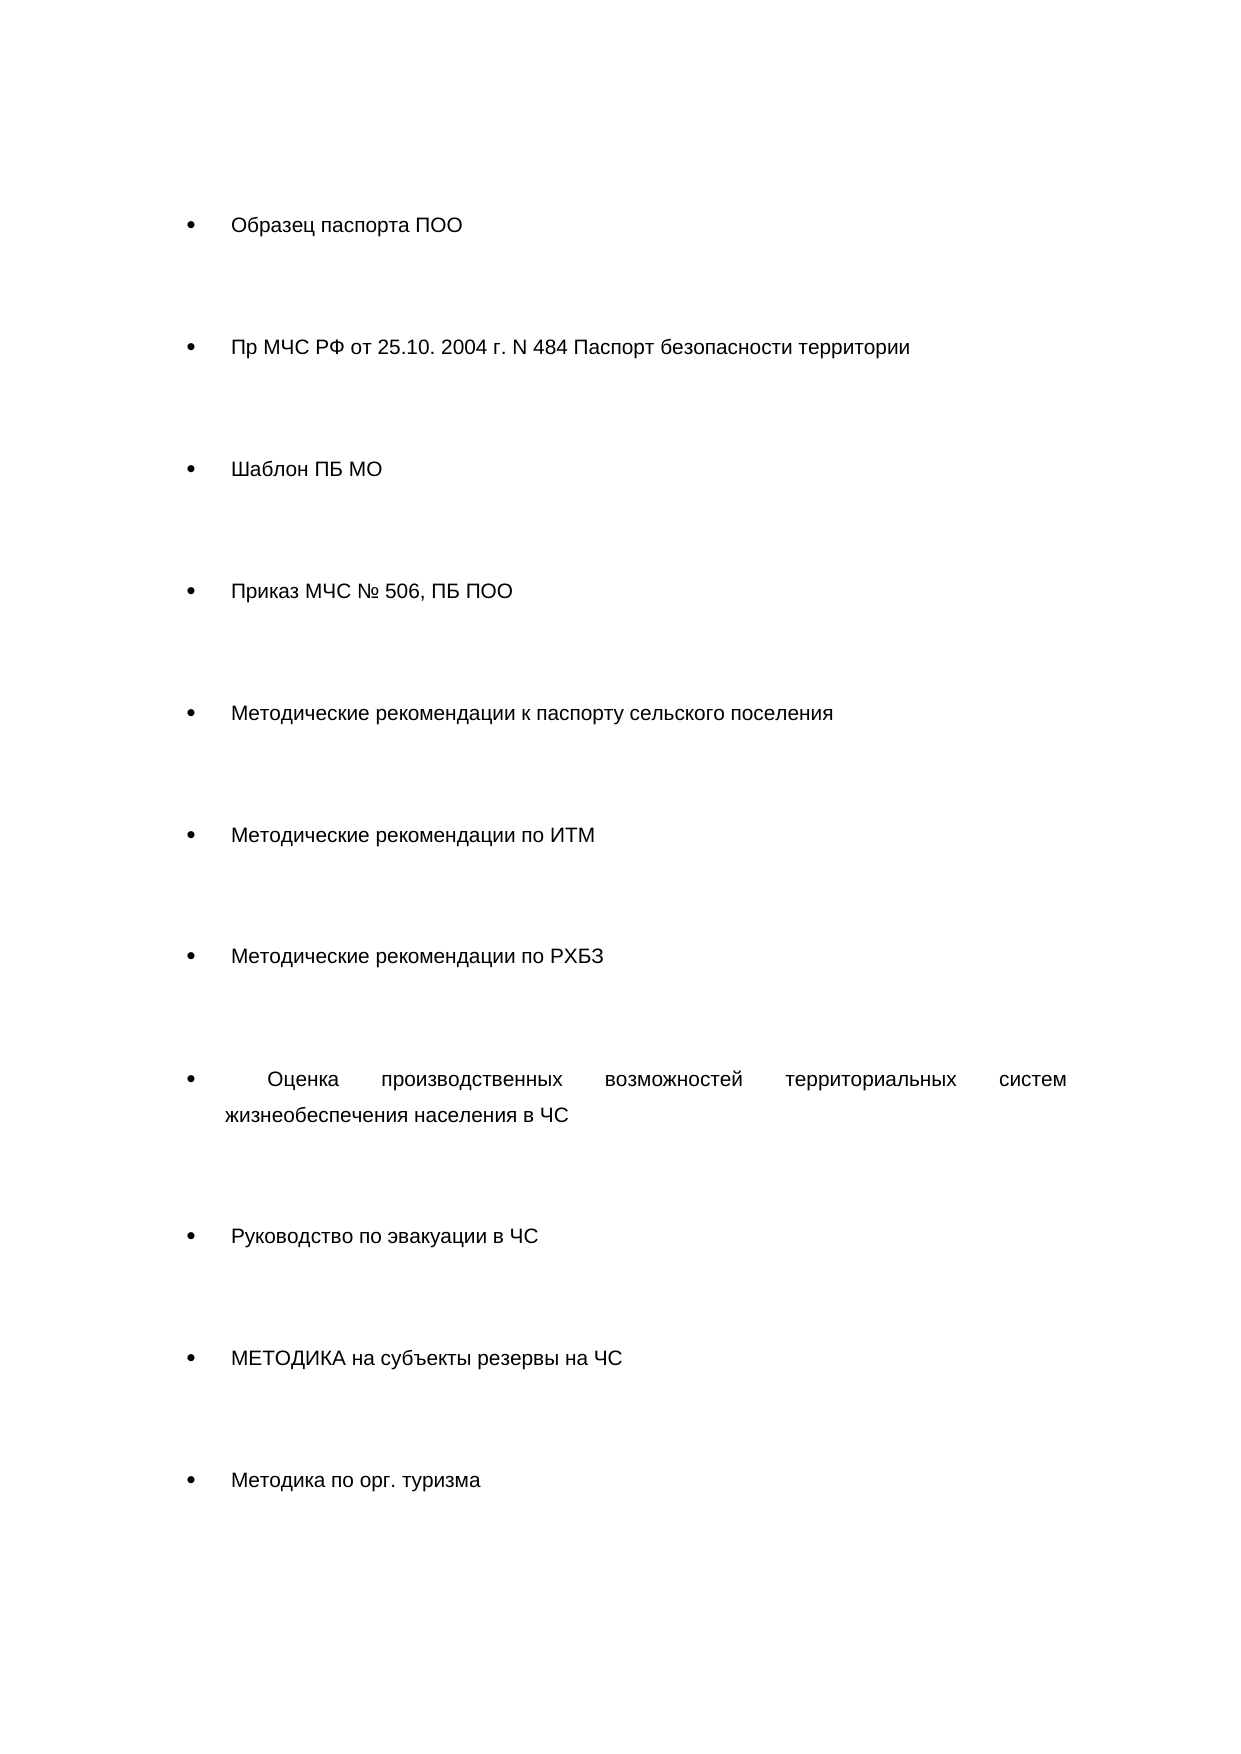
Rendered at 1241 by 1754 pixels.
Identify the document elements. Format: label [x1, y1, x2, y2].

table_cell [140, 150, 1078, 1590]
